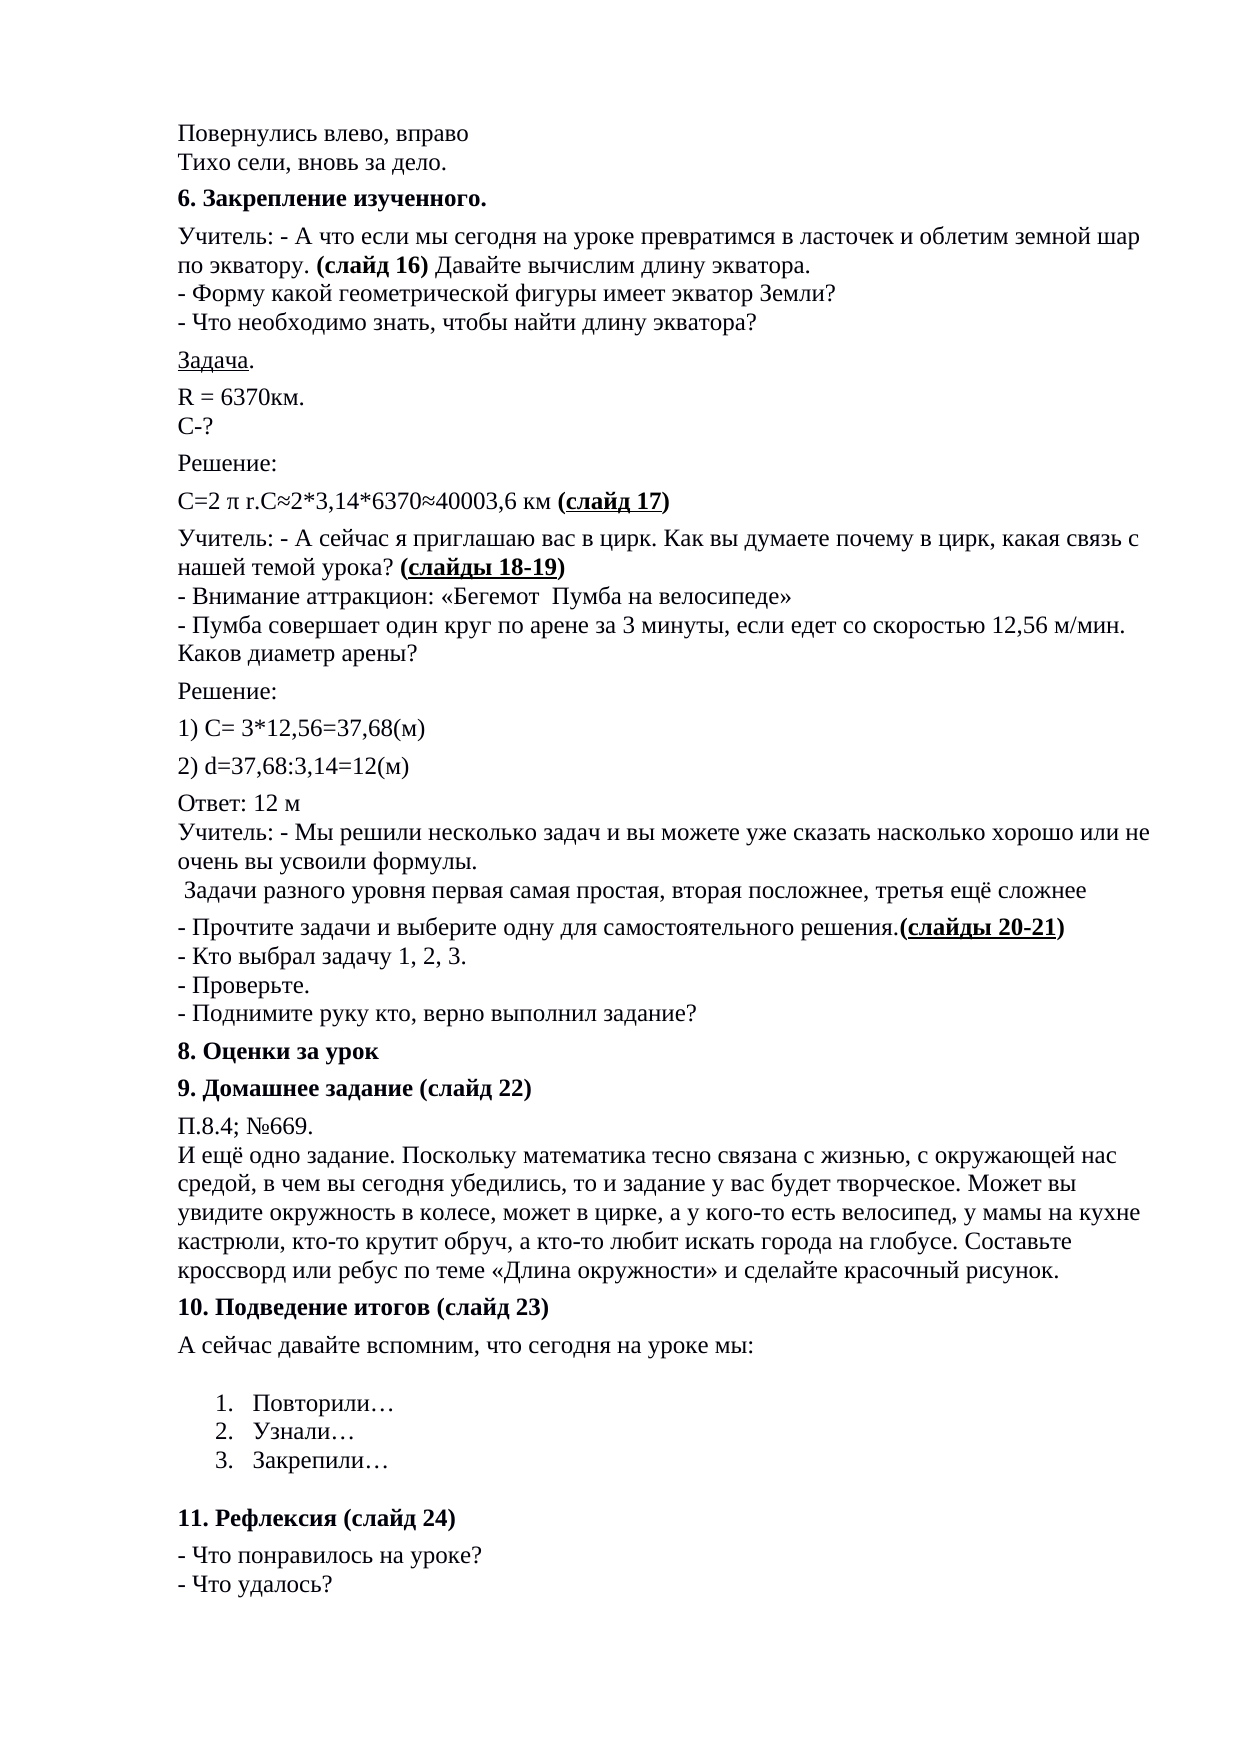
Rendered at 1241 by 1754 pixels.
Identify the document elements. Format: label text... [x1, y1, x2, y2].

text 9. Домашнее задание (слайд 22) [177, 1073, 1152, 1102]
text Ответ: 12 м Учитель: - Мы решили несколько задач и вы можете уже сказать насколько хорошо или не очень вы усвоили формулы. Задачи разного уровня первая самая простая, вторая посложнее, третья ещё сложнее [177, 788, 1152, 903]
text П.8.4; №669. И ещё одно задание. Поскольку математика тесно связана с жизнью, с окружающей нас средой, в чем вы сегодня убедились, то и задание у вас будет творческое. Может вы увидите окружность в колесе, может в цирке, а у кого-то есть велосипед, у мамы на кухне кастрюли, кто-то крутит обруч, а кто-то любит искать города на глобусе. Составьте кроссворд или ребус по теме «Длина окружности» и сделайте красочный рисунок. [177, 1111, 1152, 1283]
text 1) С= 3*12,56=37,68(м) [177, 713, 1152, 742]
text - Прочтите задачи и выберите одну для самостоятельного решения.(слайды 20-21) - Кто выбрал задачу 1, 2, 3. - Проверьте. - Поднимите руку кто, верно выполнил задание? [177, 912, 1152, 1027]
text Учитель: - А что если мы сегодня на уроке превратимся в ласточек и облетим земной шар по экватору. (слайд 16) Давайте вычислим длину экватора. - Форму какой геометрической фигуры имеет экватор Земли? - Что необходимо знать, чтобы найти длину экватора? [177, 221, 1152, 336]
text R = 6370км. С-? [177, 382, 1152, 440]
text 8. Оценки за урок [177, 1036, 1152, 1065]
text Задача. [177, 345, 1152, 373]
list Закрепили… [215, 1445, 1152, 1474]
text 11. Рефлексия (слайд 24) [177, 1503, 1152, 1532]
text Решение: [177, 448, 1152, 477]
text Учитель: - А сейчас я приглашаю вас в цирк. Как вы думаете почему в цирк, какая связь с нашей темой урока? (слайды 18-19) - Внимание аттракцион: «Бегемот Пумба на велосипеде» - Пумба совершает один круг по арене за 3 минуты, если едет со скоростью 12,56 м/мин. Каков диаметр арены? [177, 523, 1152, 667]
text 6. Закрепление изученного. [177, 183, 1152, 212]
list Узнали… [215, 1416, 1152, 1445]
text А сейчас давайте вспомним, что сегодня на уроке мы: [177, 1330, 1152, 1358]
text 10. Подведение итогов (слайд 23) [177, 1292, 1152, 1321]
text С=2 π r.С≈2*3,14*6370≈40003,6 км (слайд 17) [177, 486, 1152, 515]
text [177, 118, 1152, 176]
text Решение: [177, 676, 1152, 705]
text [177, 1541, 1152, 1598]
text 2) d=37,68:3,14=12(м) [177, 751, 1152, 780]
list Повторили… [215, 1388, 1152, 1416]
